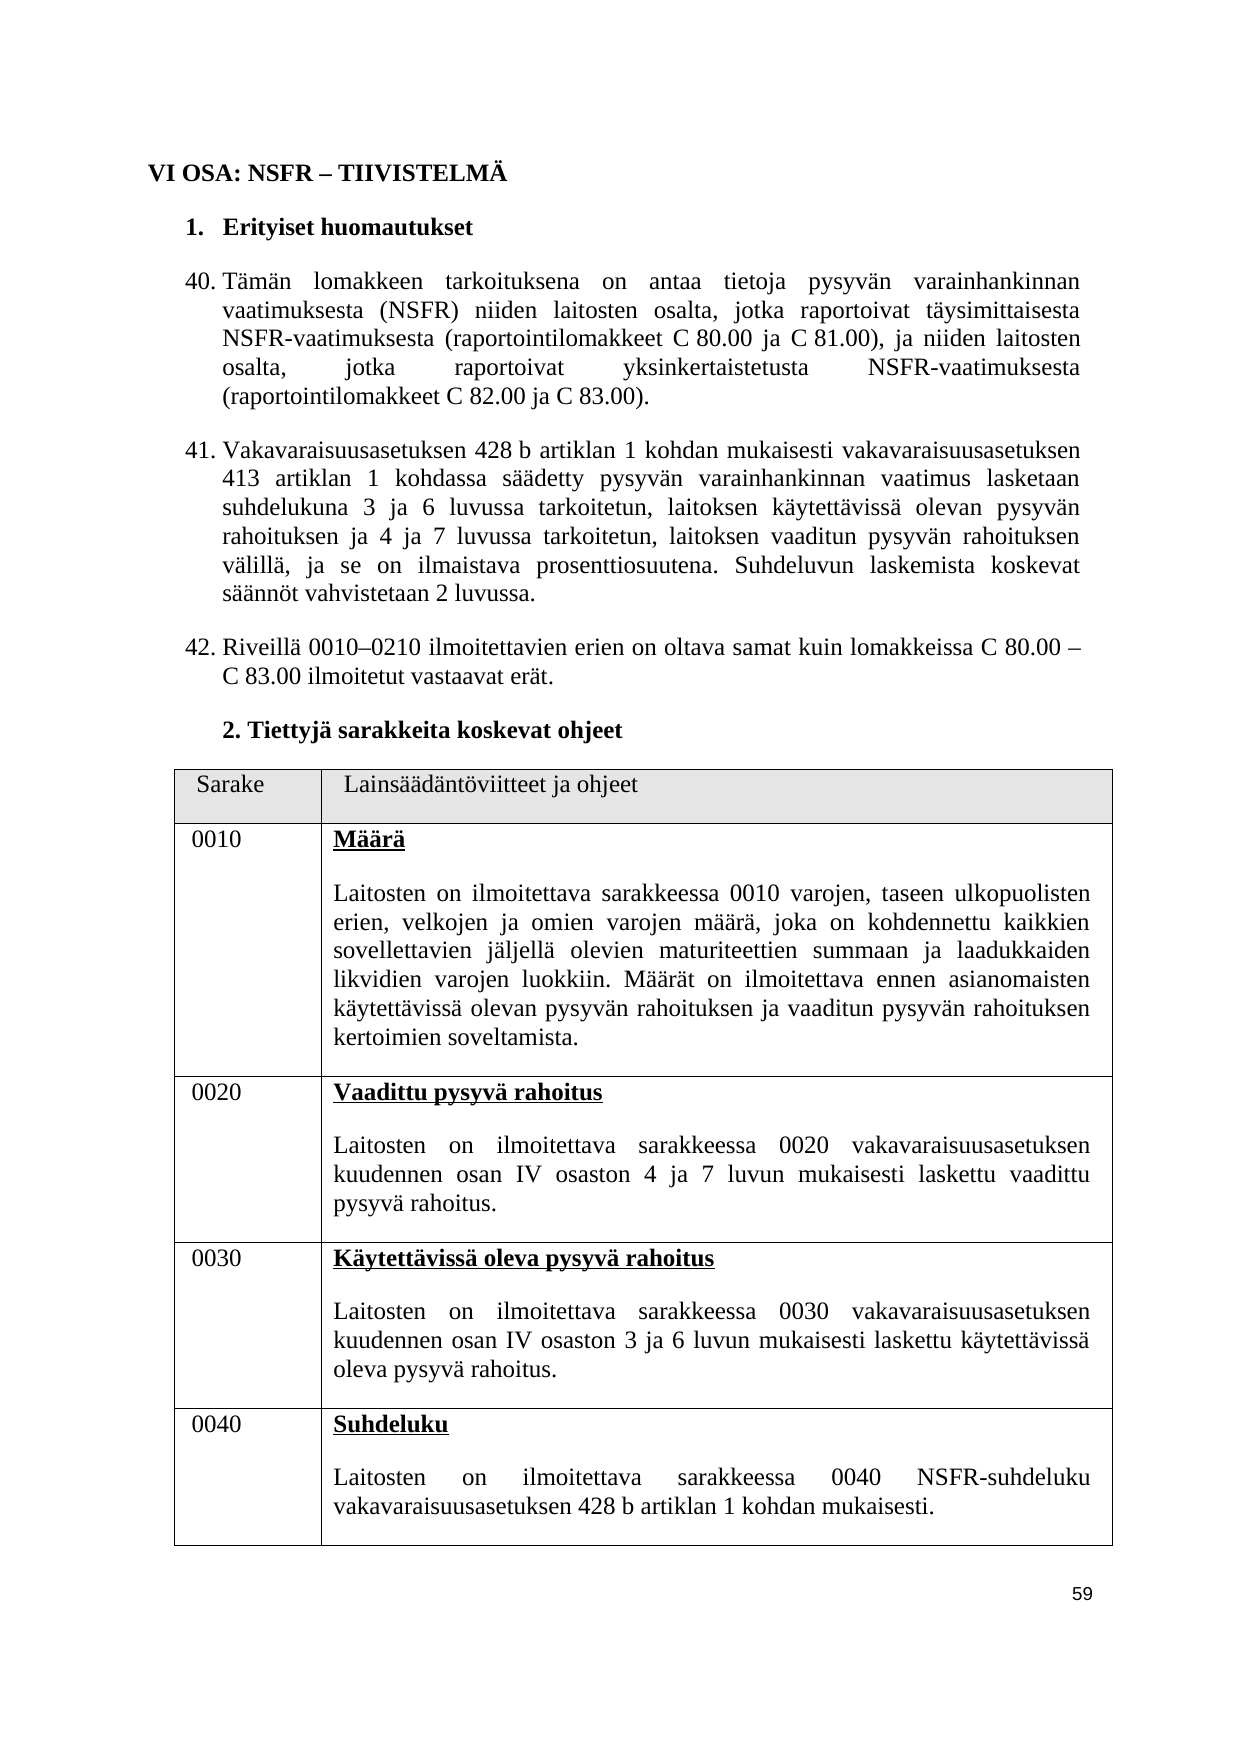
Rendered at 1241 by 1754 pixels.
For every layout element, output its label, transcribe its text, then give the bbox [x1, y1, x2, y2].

table_cell 0020 [175, 1077, 321, 1242]
list Vakavaraisuusasetuksen 428 b artiklan 1 kohdan mukaisesti vakavaraisuusasetuksen 413 artiklan 1 kohdassa säädetty pysyvän varainhankinnan vaatimus lasketaan suhdelukuna 3 ja 6 luvussa tarkoitetun, laitoksen käytettävissä olevan pysyvän rahoituksen ja 4 ja 7 luvussa tarkoitetun, laitoksen vaaditun pysyvän rahoituksen välillä, ja se on ilmaistava prosenttiosuutena. Suhdeluvun laskemista koskevat säännöt vahvistetaan 2 luvussa. [185, 435, 1081, 607]
table_cell 0040 [175, 1409, 321, 1545]
list Erityiset huomautukset [185, 212, 1092, 241]
list Tämän lomakkeen tarkoituksena on antaa tietoja pysyvän varainhankinnan vaatimuksesta (NSFR) niiden laitosten osalta, jotka raportoivat täysimittaisesta NSFR-vaatimuksesta (raportointilomakkeet C 80.00 ja C 81.00), ja niiden laitosten osalta, jotka raportoivat yksinkertaistetusta NSFR-vaatimuksesta (raportointilomakkeet C 82.00 ja C 83.00). [185, 266, 1081, 410]
text 2. Tiettyjä sarakkeita koskevat ohjeet [222, 715, 1092, 743]
list Riveillä 0010–0210 ilmoitettavien erien on oltava samat kuin lomakkeissa C 80.00 – C 83.00 ilmoitetut vastaavat erät. [185, 632, 1081, 690]
table_cell Määrä Laitosten on ilmoitettava sarakkeessa 0010 varojen, taseen ulkopuolisten erien, velkojen ja omien varojen määrä, joka on kohdennettu kaikkien sovellettavien jäljellä olevien maturiteettien summaan ja laadukkaiden likvidien varojen luokkiin. Määrät on ilmoitettava ennen asianomaisten käytettävissä olevan pysyvän rahoituksen ja vaaditun pysyvän rahoituksen kertoimien soveltamista. [322, 824, 1112, 1076]
table_cell Suhdeluku Laitosten on ilmoitettava sarakkeessa 0040 NSFR-suhdeluku vakavaraisuusasetuksen 428 b artiklan 1 kohdan mukaisesti. [322, 1409, 1112, 1545]
table_cell Käytettävissä oleva pysyvä rahoitus Laitosten on ilmoitettava sarakkeessa 0030 vakavaraisuusasetuksen kuudennen osan IV osaston 3 ja 6 luvun mukaisesti laskettu käytettävissä oleva pysyvä rahoitus. [322, 1243, 1112, 1408]
text VI OSA: NSFR – TIIVISTELMÄ [148, 158, 1092, 187]
table_cell 0030 [175, 1243, 321, 1408]
table_cell 0010 [175, 824, 321, 1076]
table_header Sarake [175, 770, 321, 823]
table_cell Vaadittu pysyvä rahoitus Laitosten on ilmoitettava sarakkeessa 0020 vakavaraisuusasetuksen kuudennen osan IV osaston 4 ja 7 luvun mukaisesti laskettu vaadittu pysyvä rahoitus. [322, 1077, 1112, 1242]
table_header Lainsäädäntöviitteet ja ohjeet [322, 770, 1112, 823]
